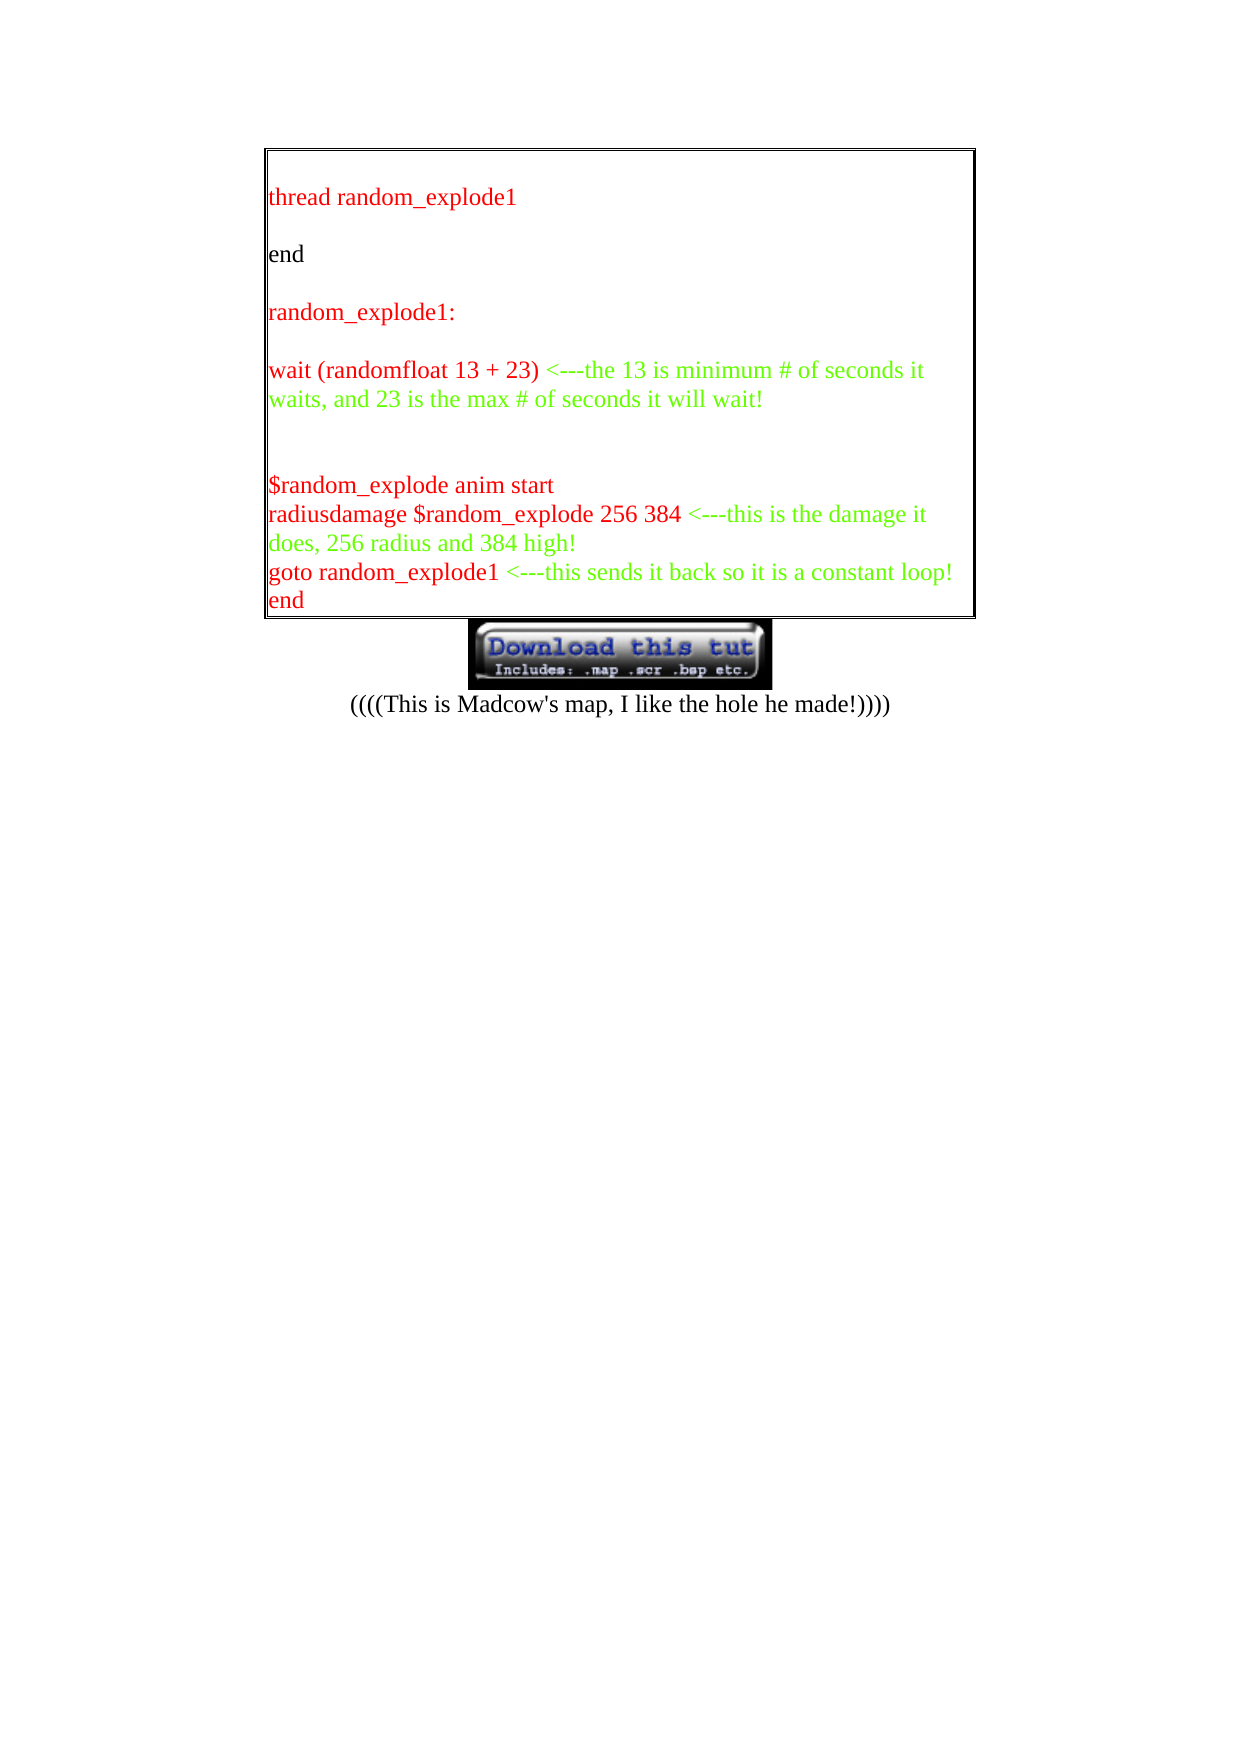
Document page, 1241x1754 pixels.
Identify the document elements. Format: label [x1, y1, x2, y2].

picture [468, 618, 773, 690]
table_cell [148, 148, 1093, 718]
